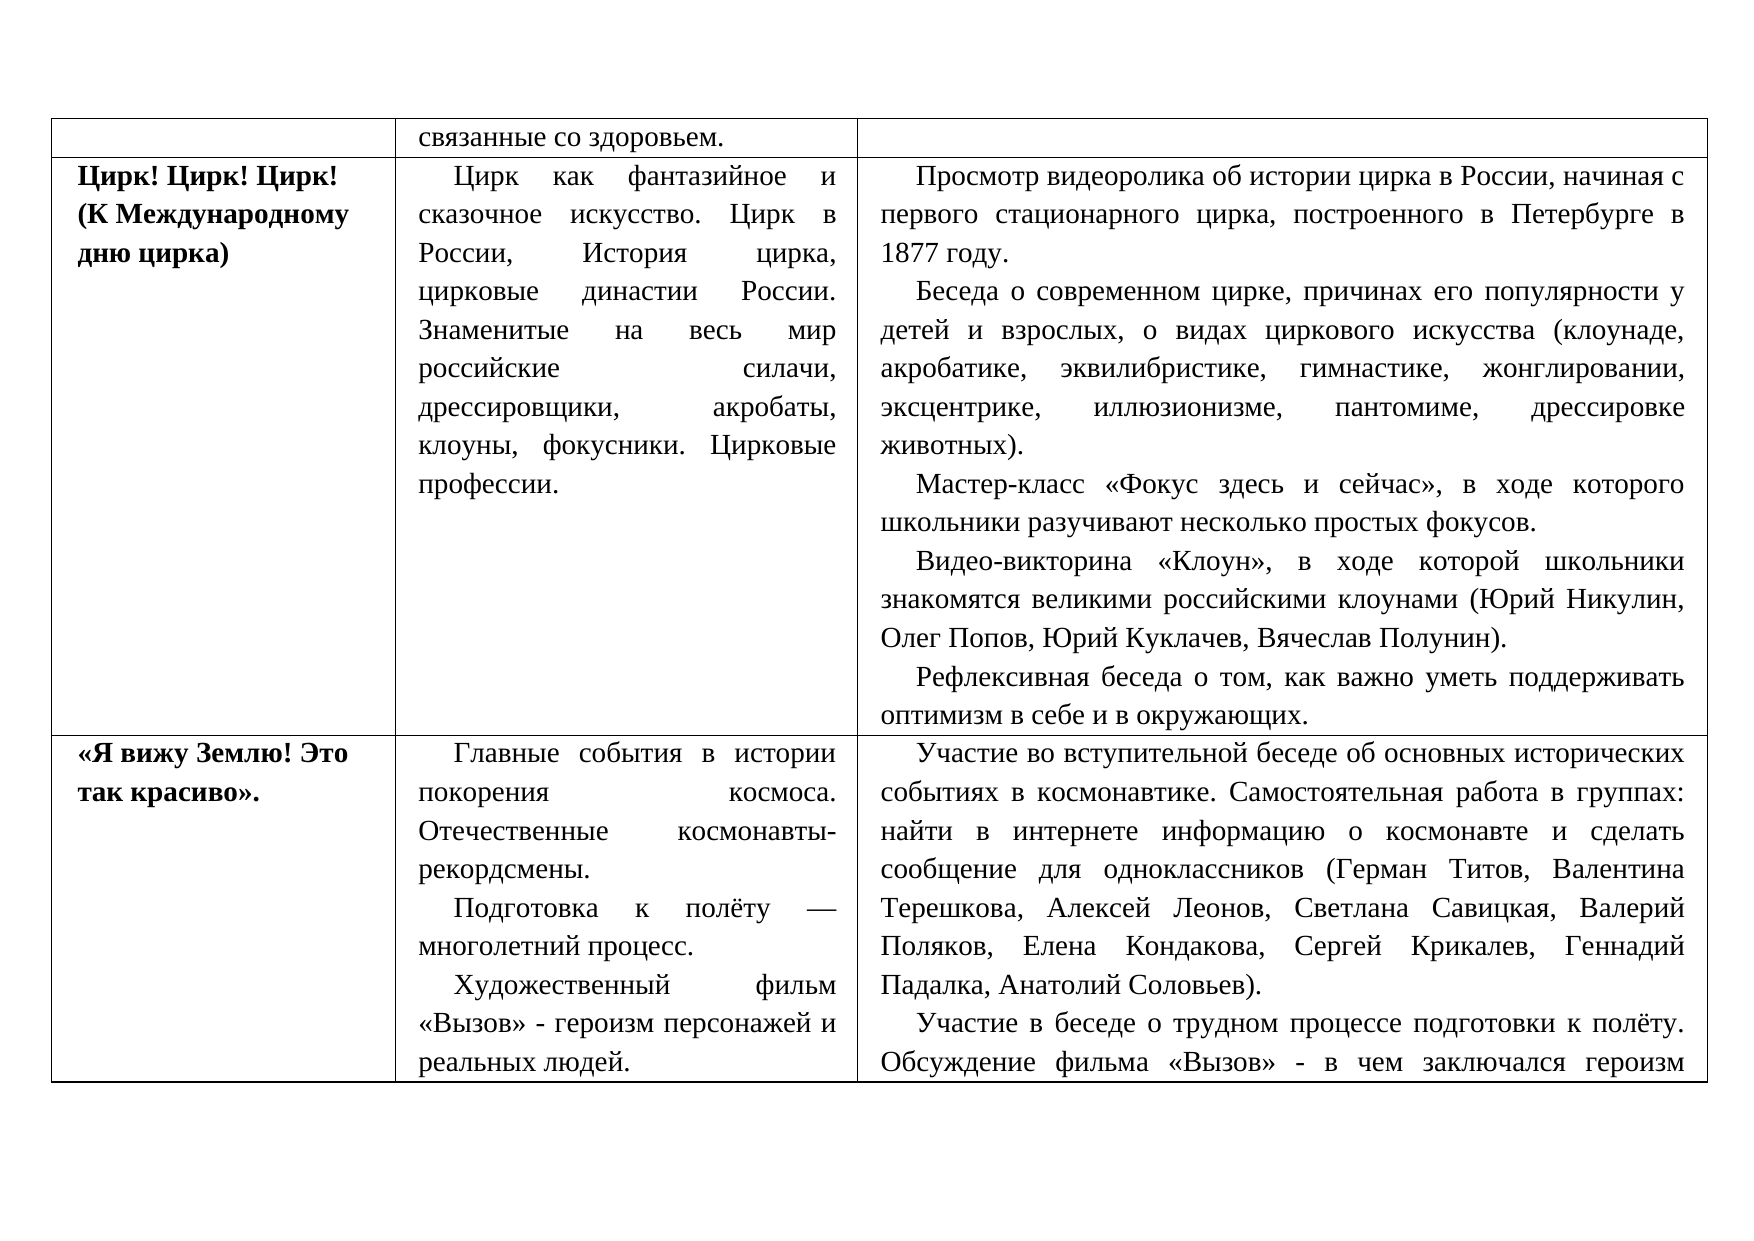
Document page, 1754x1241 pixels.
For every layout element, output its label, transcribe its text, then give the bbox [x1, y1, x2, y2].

table_cell Цирк как фантазийное и сказочное искусство. Цирк в России, История цирка, цирковые династии России. Знаменитые на весь мир российские силачи, дрессировщики, акробаты, клоуны, фокусники. Цирковые профессии. [396, 158, 857, 734]
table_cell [52, 119, 395, 157]
table_cell Просмотр видеоролика об истории цирка в России, начиная с первого стационарного цирка, построенного в Петербурге в 1877 году. Беседа о современном цирке, причинах его популярности у детей и взрослых, о видах циркового искусства (клоунаде, акробатике, эквилибристике, гимнастике, жонглировании, эксцентрике, иллюзионизме, пантомиме, дрессировке животных). Мастер-класс «Фокус здесь и сейчас», в ходе которого школьники разучивают несколько простых фокусов. Видео-викторина «Клоун», в ходе которой школьники знакомятся великими российскими клоунами (Юрий Никулин, Олег Попов, Юрий Куклачев, Вячеслав Полунин). Рефлексивная беседа о том, как важно уметь поддерживать оптимизм в себе и в окружающих. [858, 158, 1707, 734]
table_cell Цирк! Цирк! Цирк! (К Международному дню цирка) [52, 158, 395, 734]
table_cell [396, 119, 857, 157]
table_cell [858, 119, 1707, 157]
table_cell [52, 736, 395, 1081]
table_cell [396, 736, 857, 1081]
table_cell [858, 736, 1707, 1081]
